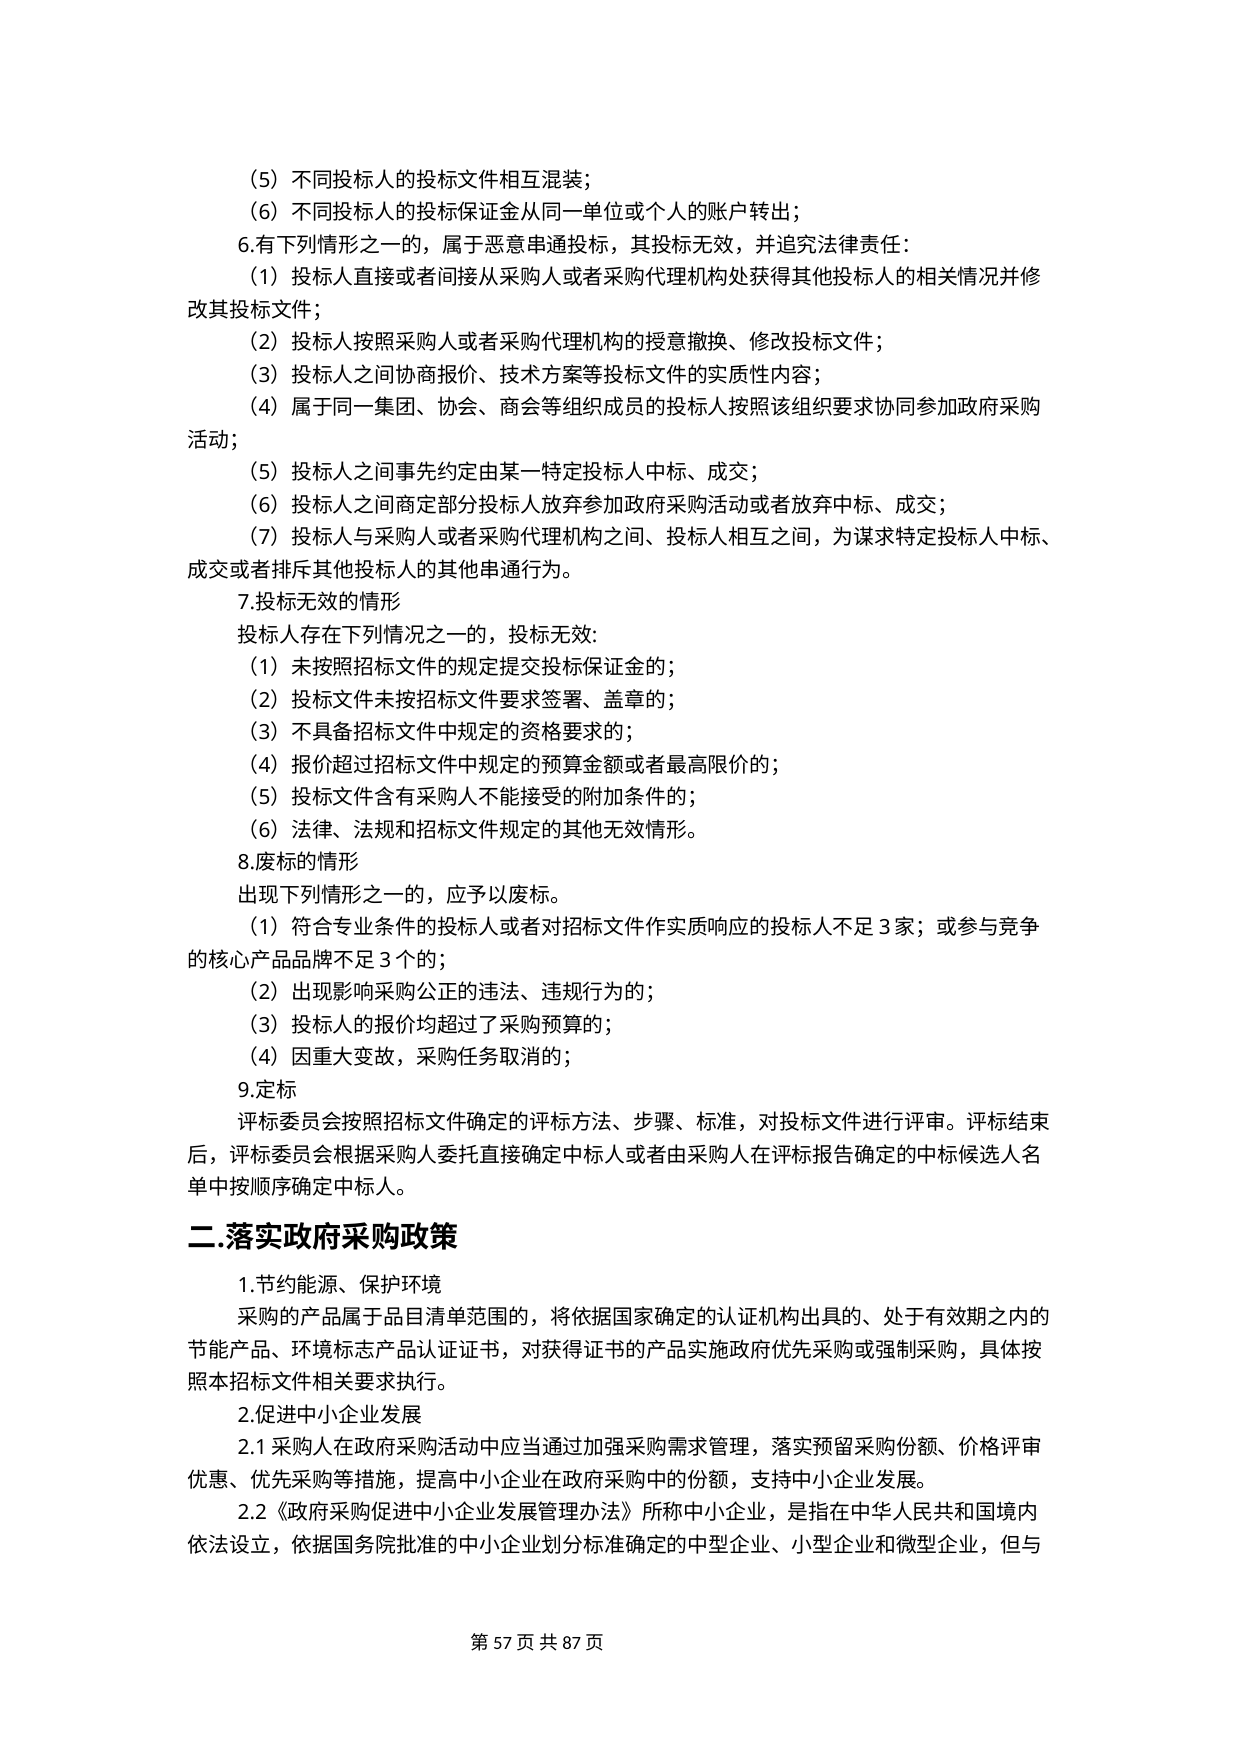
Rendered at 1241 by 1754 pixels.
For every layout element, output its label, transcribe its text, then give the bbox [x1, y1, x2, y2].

text 6.有下列情形之一的，属于恶意串通投标，其投标无效，并追究法律责任： [187, 227, 1053, 259]
text （3）不具备招标文件中规定的资格要求的； [187, 714, 1053, 747]
text 出现下列情形之一的，应予以废标。 [187, 877, 1053, 909]
text 评标委员会按照招标文件确定的评标方法、步骤、标准，对投标文件进行评审。评标结束后，评标委员会根据采购人委托直接确定中标人或者由采购人在评标报告确定的中标候选人名单中按顺序确定中标人。 [187, 1104, 1053, 1202]
text （2）投标文件未按招标文件要求签署、盖章的； [187, 682, 1053, 714]
text （6）投标人之间商定部分投标人放弃参加政府采购活动或者放弃中标、成交； [187, 487, 1053, 519]
text （6）不同投标人的投标保证金从同一单位或个人的账户转出； [187, 194, 1053, 227]
text （1）符合专业条件的投标人或者对招标文件作实质响应的投标人不足3家；或参与竞争的核心产品品牌不足3个的； [187, 909, 1053, 974]
text （1）投标人直接或者间接从采购人或者采购代理机构处获得其他投标人的相关情况并修改其投标文件； [187, 259, 1053, 324]
text （4）属于同一集团、协会、商会等组织成员的投标人按照该组织要求协同参加政府采购活动； [187, 389, 1053, 454]
text （3）投标人之间协商报价、技术方案等投标文件的实质性内容； [187, 357, 1053, 389]
text （1）未按照招标文件的规定提交投标保证金的； [187, 649, 1053, 682]
text （4）因重大变故，采购任务取消的； [187, 1039, 1053, 1072]
text 8.废标的情形 [187, 844, 1053, 877]
text （7）投标人与采购人或者采购代理机构之间、投标人相互之间，为谋求特定投标人中标、成交或者排斥其他投标人的其他串通行为。 [187, 519, 1053, 584]
text 投标人存在下列情况之一的，投标无效: [187, 617, 1053, 649]
text 二.落实政府采购政策 [187, 1202, 1053, 1267]
text （4）报价超过招标文件中规定的预算金额或者最高限价的； [187, 747, 1053, 779]
text （5）投标文件含有采购人不能接受的附加条件的； [187, 779, 1053, 812]
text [187, 1494, 1053, 1559]
text 2.1采购人在政府采购活动中应当通过加强采购需求管理，落实预留采购份额、价格评审优惠、优先采购等措施，提高中小企业在政府采购中的份额，支持中小企业发展。 [187, 1429, 1053, 1494]
text （6）法律、法规和招标文件规定的其他无效情形。 [187, 812, 1053, 844]
text （2）投标人按照采购人或者采购代理机构的授意撤换、修改投标文件； [187, 324, 1053, 357]
text （5）不同投标人的投标文件相互混装； [187, 162, 1053, 194]
text 采购的产品属于品目清单范围的，将依据国家确定的认证机构出具的、处于有效期之内的节能产品、环境标志产品认证证书，对获得证书的产品实施政府优先采购或强制采购，具体按照本招标文件相关要求执行。 [187, 1299, 1053, 1397]
text （2）出现影响采购公正的违法、违规行为的； [187, 974, 1053, 1007]
text （3）投标人的报价均超过了采购预算的； [187, 1007, 1053, 1039]
text （5）投标人之间事先约定由某一特定投标人中标、成交； [187, 454, 1053, 487]
text 1.节约能源、保护环境 [187, 1267, 1053, 1299]
text 7.投标无效的情形 [187, 584, 1053, 617]
text 9.定标 [187, 1072, 1053, 1104]
text 2.促进中小企业发展 [187, 1397, 1053, 1429]
